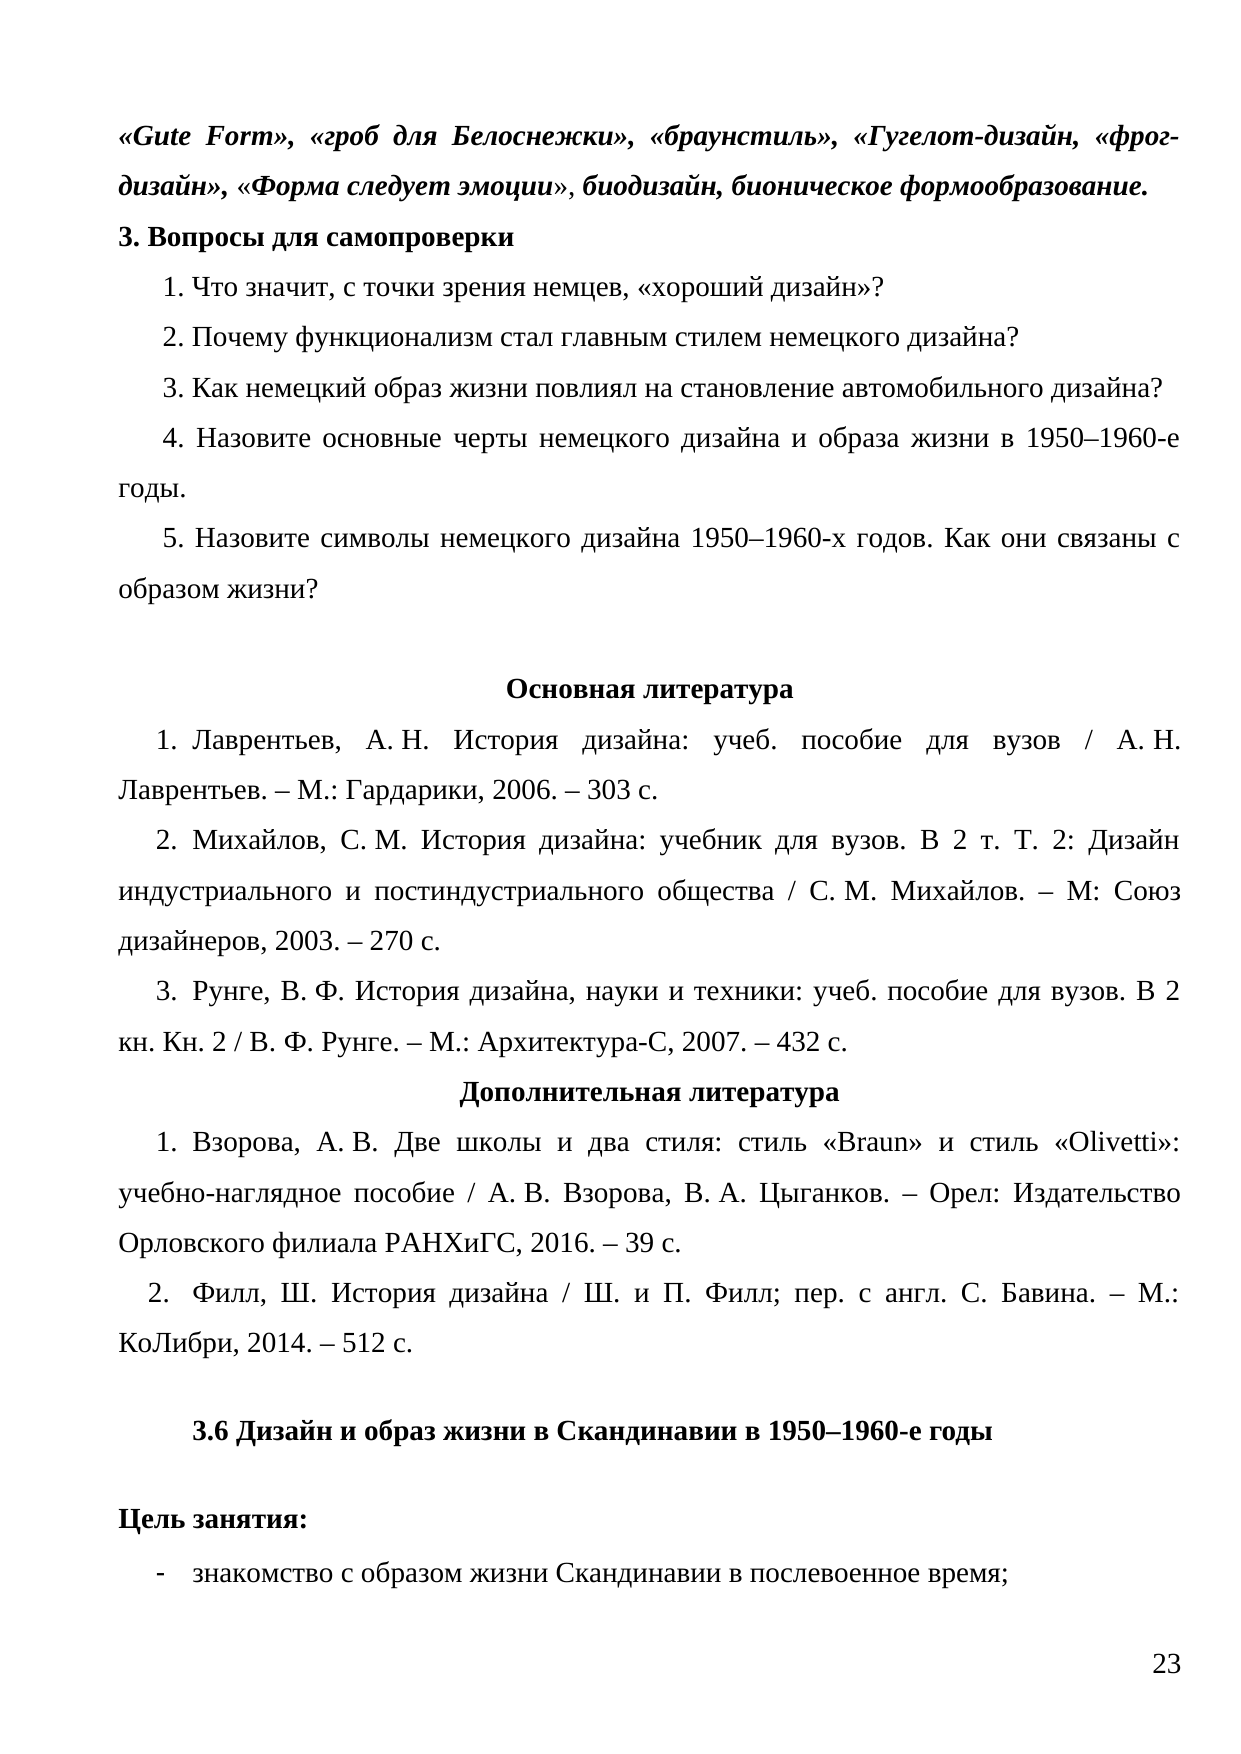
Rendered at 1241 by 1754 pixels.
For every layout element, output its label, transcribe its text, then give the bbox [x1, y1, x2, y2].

text 3. Как немецкий образ жизни повлиял на становление автомобильного дизайна? [118, 370, 1181, 403]
list знакомство с образом жизни Скандинавии в послевоенное время; [118, 1552, 1181, 1591]
list Михайлов, С. М. История дизайна: учебник для вузов. В 2 т. Т. 2: Дизайн индустриального и постиндустриального общества / С. М. Михайлов. – М: Союз дизайнеров, 2003. – 270 с. [118, 822, 1181, 957]
list Рунге, В. Ф. История дизайна, науки и техники: учеб. пособие для вузов. В 2 кн. Кн. 2 / В. Ф. Рунге. – М.: Архитектура-С, 2007. – 432 с. [118, 973, 1181, 1057]
list Лаврентьев, А. Н. История дизайна: учеб. пособие для вузов / А. Н. Лаврентьев. – М.: Гардарики, 2006. – 303 с. [118, 722, 1181, 806]
text 5. Назовите символы немецкого дизайна 1950–1960-х годов. Как они связаны с образом жизни? [118, 521, 1181, 604]
text 3.6 Дизайн и образ жизни в Скандинавии в 1950–1960-е годы [192, 1413, 1181, 1447]
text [118, 118, 1181, 202]
text Дополнительная литература [118, 1074, 1181, 1108]
list Взорова, А. В. Две школы и два стиля: стиль «Braun» и стиль «Olivetti»: учебно-наглядное пособие / А. В. Взорова, В. А. Цыганков. – Орел: Издательство Орловского филиала РАНХиГС, 2016. – 39 с. [118, 1124, 1181, 1258]
list Филл, Ш. История дизайна / Ш. и П. Филл; пер. с англ. С. Бавина. – М.: КоЛибри, 2014. – 512 с. [118, 1275, 1181, 1359]
text 2. Почему функционализм стал главным стилем немецкого дизайна? [118, 319, 1181, 353]
text 3. Вопросы для самопроверки [118, 219, 1181, 252]
text 1. Что значит, с точки зрения немцев, «хороший дизайн»? [118, 269, 1181, 303]
text Основная литература [118, 672, 1181, 705]
text Цель занятия: [118, 1501, 1181, 1535]
text 4. Назовите основные черты немецкого дизайна и образа жизни в 1950–1960-е годы. [118, 420, 1181, 504]
